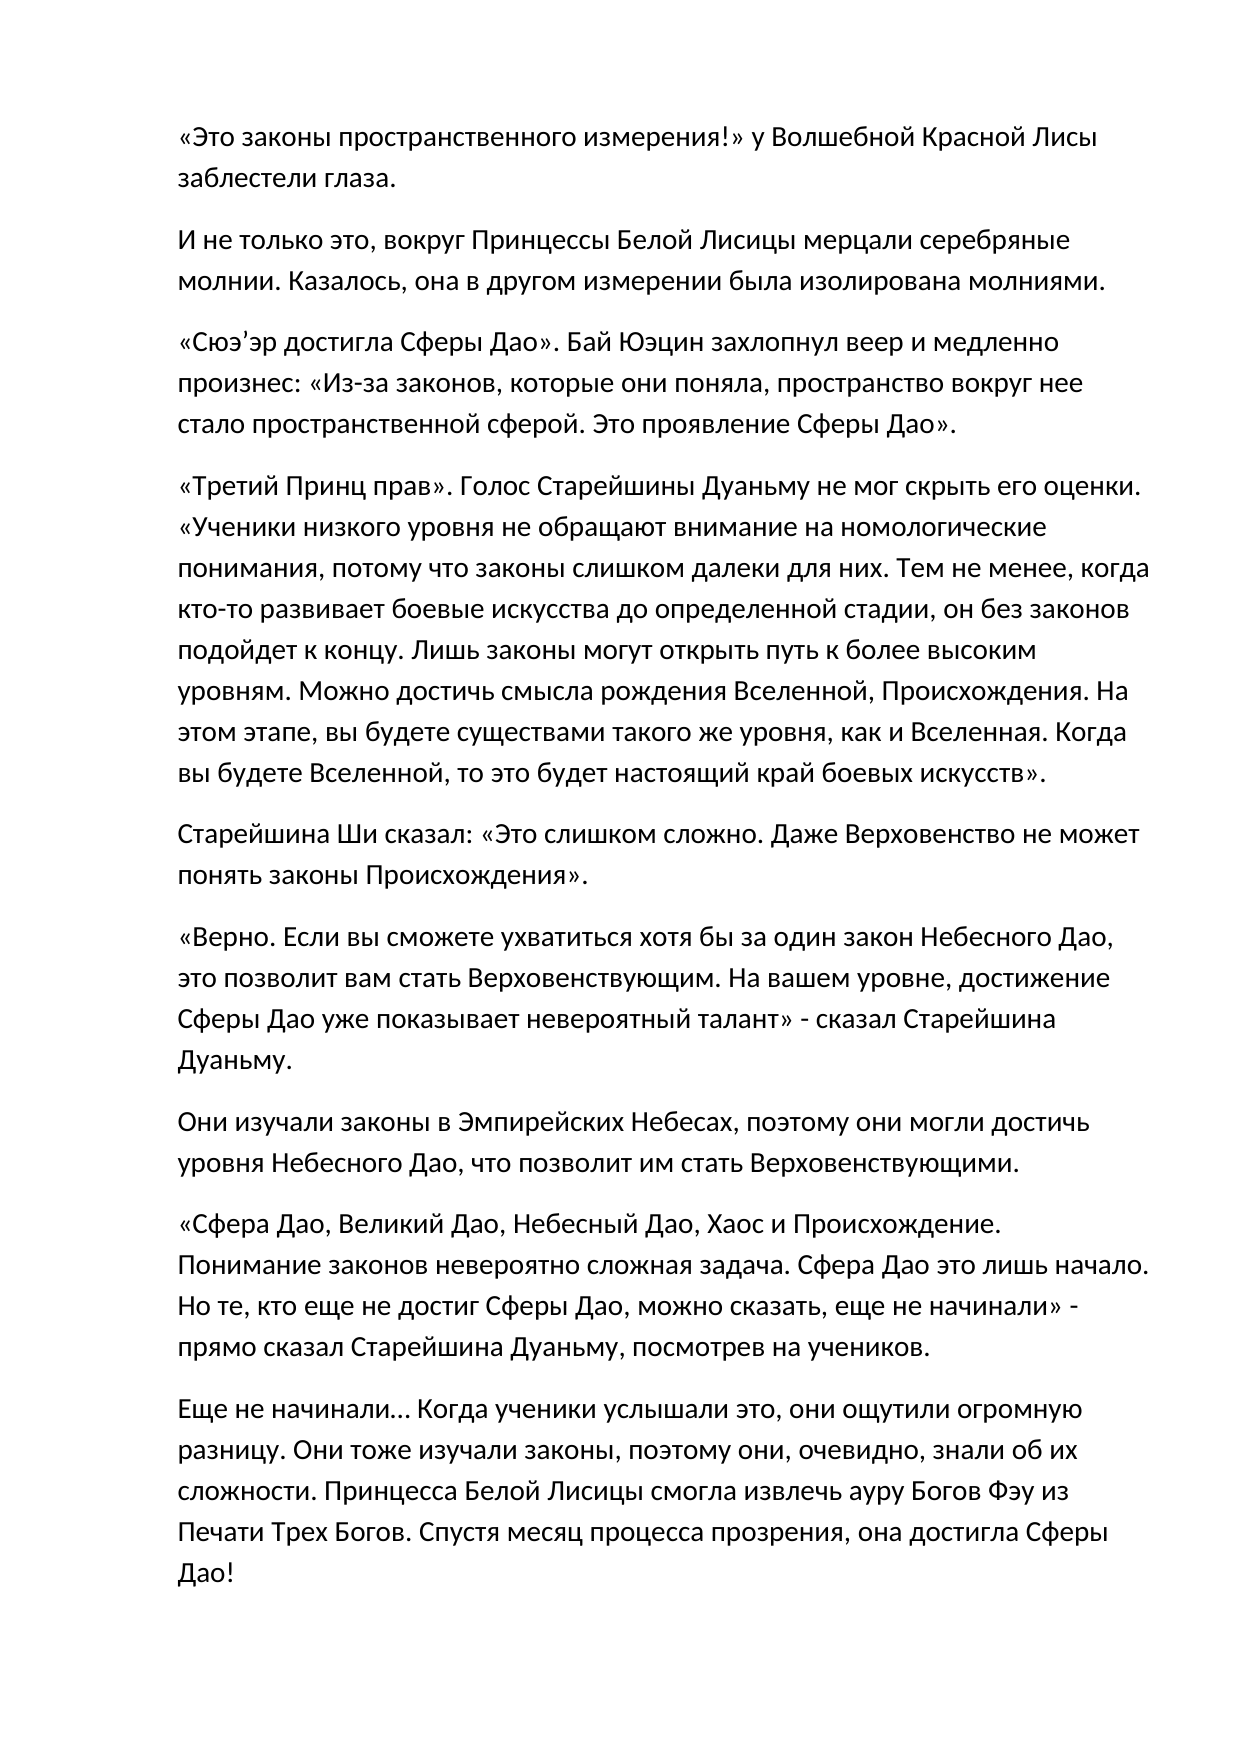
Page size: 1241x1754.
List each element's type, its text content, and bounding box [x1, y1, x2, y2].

text «Третий Принц прав». Голос Старейшины Дуаньму не мог скрыть его оценки. «Ученики низкого уровня не обращают внимание на номологические понимания, потому что законы слишком далеки для них. Тем не менее, когда кто-то развивает боевые искусства до определенной стадии, он без законов подойдет к концу. Лишь законы могут открыть путь к более высоким уровням. Можно достичь смысла рождения Вселенной, Происхождения. На этом этапе, вы будете существами такого же уровня, как и Вселенная. Когда вы будете Вселенной, то это будет настоящий край боевых искусств». [177, 467, 1152, 789]
text Старейшина Ши сказал: «Это слишком сложно. Даже Верховенство не может понять законы Происхождения». [177, 816, 1152, 892]
text Они изучали законы в Эмпирейских Небесах, поэтому они могли достичь уровня Небесного Дао, что позволит им стать Верховенствующими. [177, 1103, 1152, 1179]
text «Сюэ’эр достигла Сферы Дао». Бай Юэцин захлопнул веер и медленно произнес: «Из-за законов, которые они поняла, пространство вокруг нее стало пространственной сферой. Это проявление Сферы Дао». [177, 323, 1152, 441]
text «Верно. Если вы сможете ухватиться хотя бы за один закон Небесного Дао, это позволит вам стать Верховенствующим. На вашем уровне, достижение Сферы Дао уже показывает невероятный талант» - сказал Старейшина Дуаньму. [177, 918, 1152, 1077]
text «Сфера Дао, Великий Дао, Небесный Дао, Хаос и Происхождение. Понимание законов невероятно сложная задача. Сфера Дао это лишь начало. Но те, кто еще не достиг Сферы Дао, можно сказать, еще не начинали» - прямо сказал Старейшина Дуаньму, посмотрев на учеников. [177, 1206, 1152, 1364]
text И не только это, вокруг Принцессы Белой Лисицы мерцали серебряные молнии. Казалось, она в другом измерении была изолирована молниями. [177, 221, 1152, 297]
text Еще не начинали… Когда ученики услышали это, они ощутили огромную разницу. Они тоже изучали законы, поэтому они, очевидно, знали об их сложности. Принцесса Белой Лисицы смогла извлечь ауру Богов Фэу из Печати Трех Богов. Спустя месяц процесса прозрения, она достигла Сферы Дао! [177, 1390, 1152, 1589]
text «Это законы пространственного измерения!» у Волшебной Красной Лисы заблестели глаза. [177, 118, 1152, 195]
